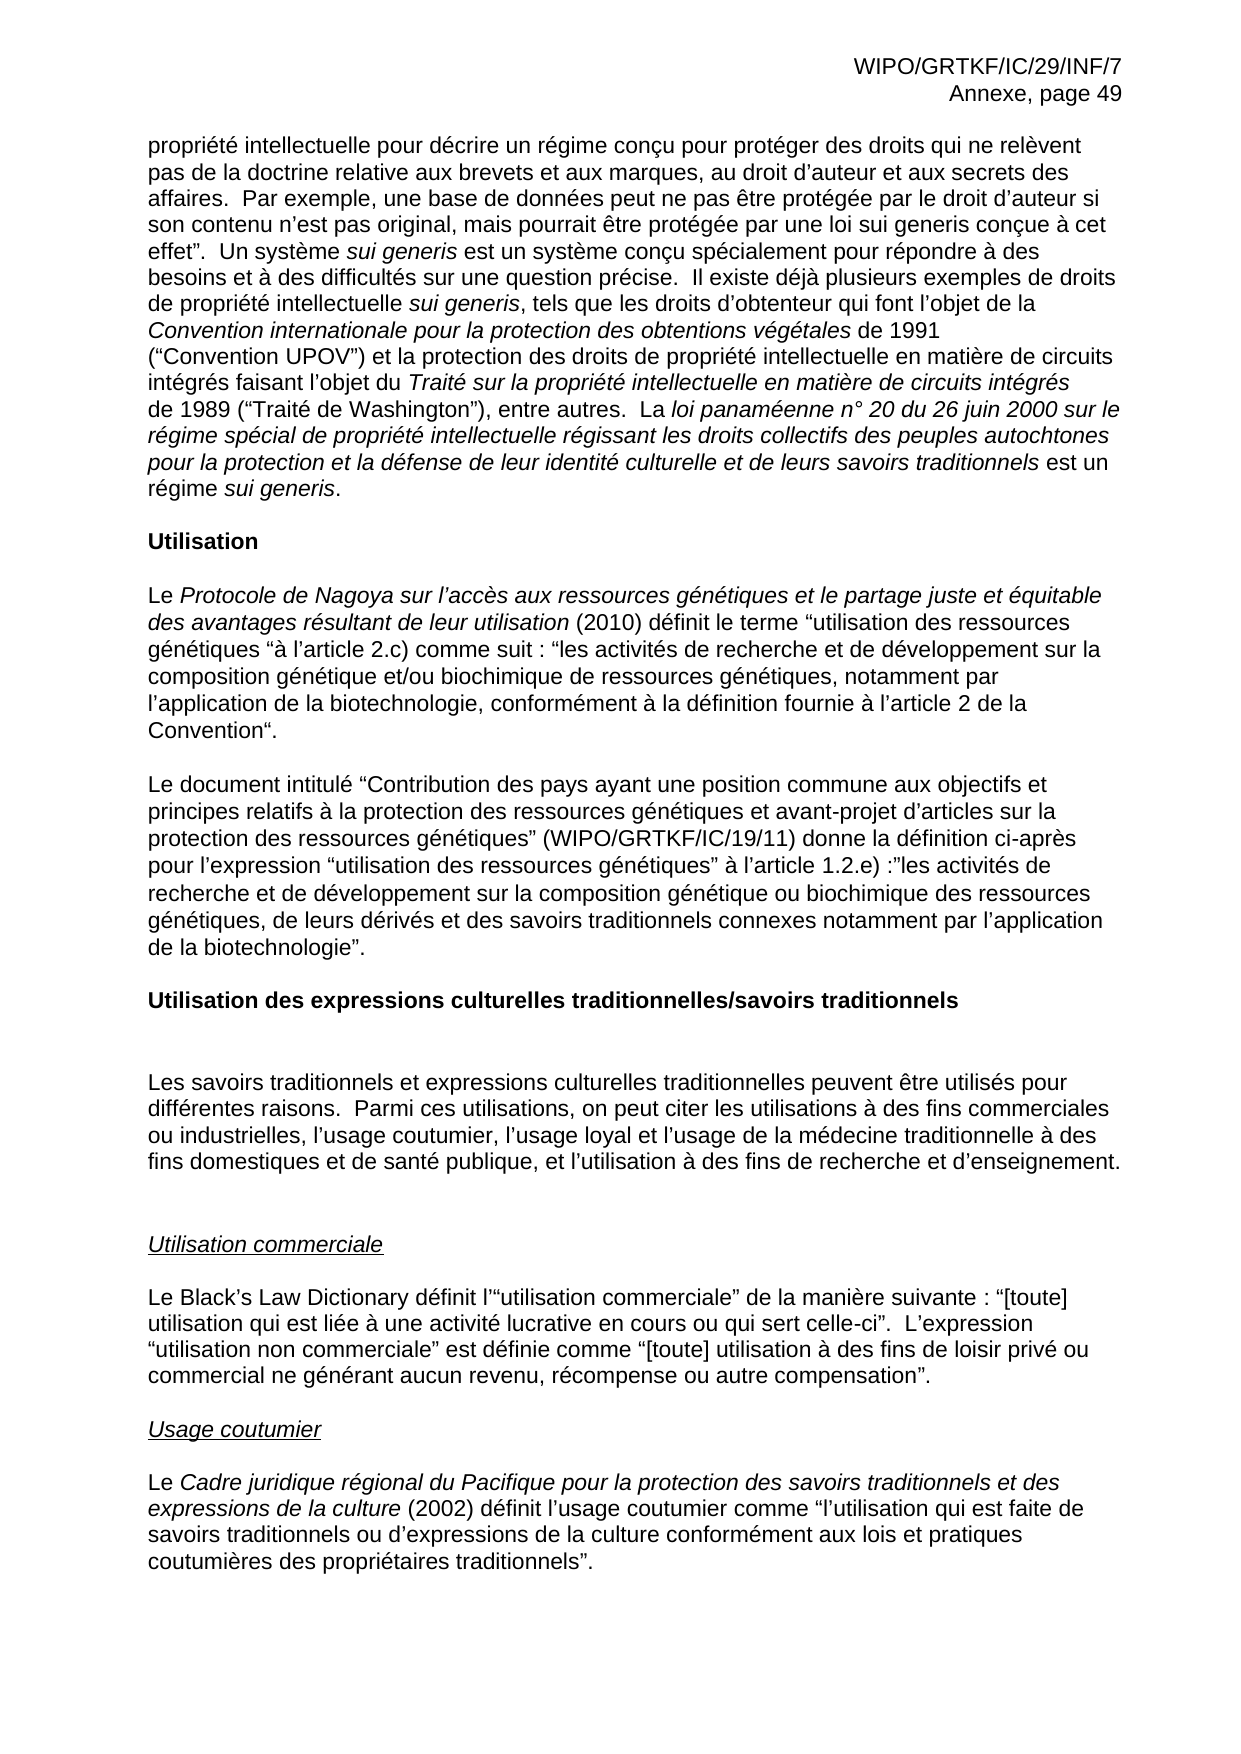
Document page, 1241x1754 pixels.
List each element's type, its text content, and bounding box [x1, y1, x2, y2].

text Le document intitulé “Contribution des pays ayant une position commune aux objectifs et principes relatifs à la protection des ressources génétiques et avant-projet d’articles sur la protection des ressources génétiques” (WIPO/GRTKF/IC/19/11) donne la définition ci-après pour l’expression “utilisation des ressources génétiques” à l’article 1.2.e) :”les activités de recherche et de développement sur la composition génétique ou biochimique des ressources génétiques, de leurs dérivés et des savoirs traditionnels connexes notamment par l’application de la biotechnologie”. [148, 771, 1122, 960]
text Le Protocole de Nagoya sur l’accès aux ressources génétiques et le partage juste et équitable des avantages résultant de leur utilisation (2010) définit le terme “utilisation des ressources génétiques “à l’article 2.c) comme suit : “les activités de recherche et de développement sur la composition génétique et/ou biochimique de ressources génétiques, notamment par l’application de la biotechnologie, conformément à la définition fournie à l’article 2 de la Convention“. [148, 581, 1122, 743]
text Le Cadre juridique régional du Pacifique pour la protection des savoirs traditionnels et des expressions de la culture (2002) définit l’usage coutumier comme “l’utilisation qui est faite de savoirs traditionnels ou d’expressions de la culture conformément aux lois et pratiques coutumières des propriétaires traditionnels”. [148, 1469, 1122, 1574]
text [148, 132, 1122, 501]
subtitle Utilisation commerciale [148, 1230, 1122, 1257]
subtitle Utilisation des expressions culturelles traditionnelles/savoirs traditionnels [148, 986, 1122, 1013]
text Le Black’s Law Dictionary définit l’“utilisation commerciale” de la manière suivante : “[toute] utilisation qui est liée à une activité lucrative en cours ou qui sert celle-ci”. L’expression “utilisation non commerciale” est définie comme “[toute] utilisation à des fins de loisir privé ou commercial ne générant aucun revenu, récompense ou autre compensation”. [148, 1283, 1122, 1389]
subtitle Usage coutumier [148, 1415, 1122, 1442]
text Les savoirs traditionnels et expressions culturelles traditionnelles peuvent être utilisés pour différentes raisons. Parmi ces utilisations, on peut citer les utilisations à des fins commerciales ou industrielles, l’usage coutumier, l’usage loyal et l’usage de la médecine traditionnelle à des fins domestiques et de santé publique, et l’utilisation à des fins de recherche et d’enseignement. [148, 1069, 1122, 1174]
subtitle Utilisation [148, 527, 1122, 554]
